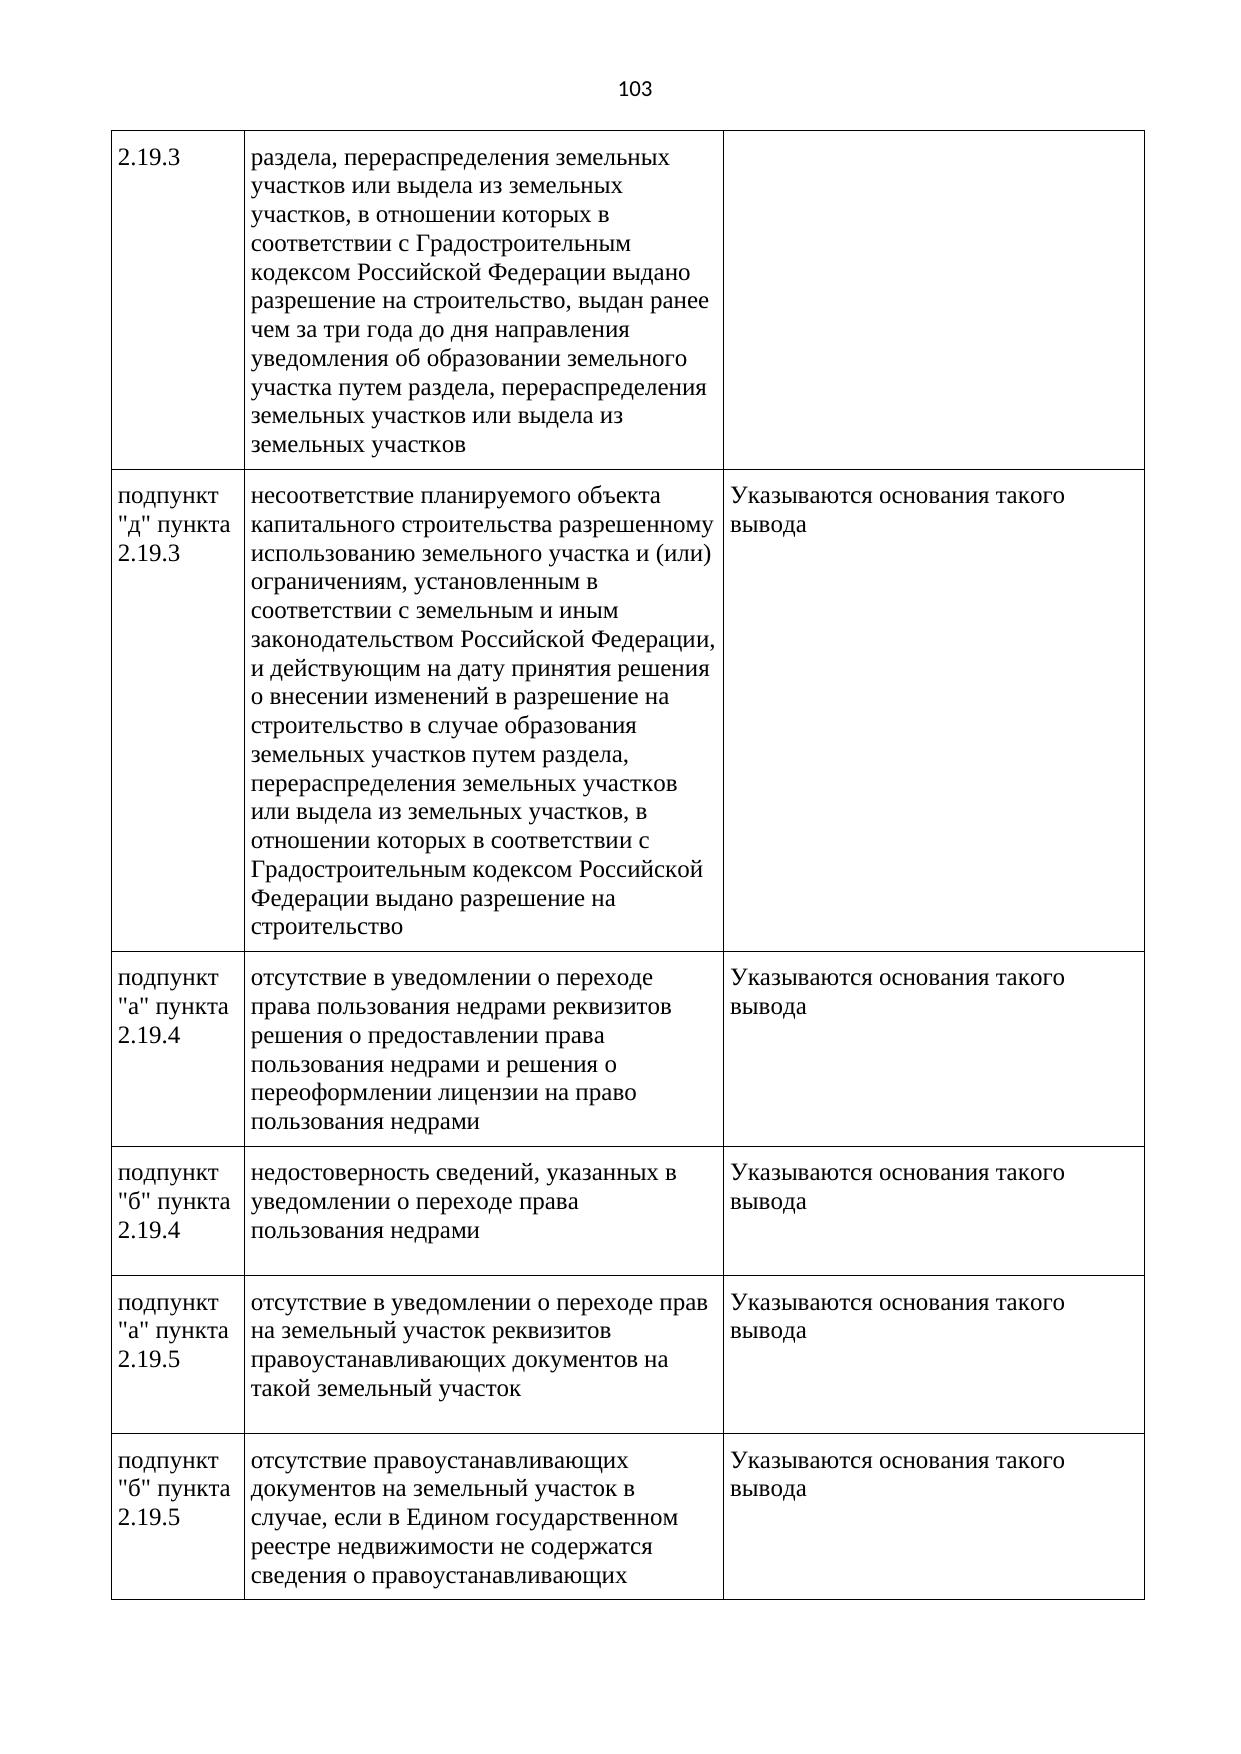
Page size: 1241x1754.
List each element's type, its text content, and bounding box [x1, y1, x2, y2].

table_cell недостоверность сведений, указанных в уведомлении о переходе права пользования недрами [245, 1147, 723, 1275]
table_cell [112, 1434, 244, 1599]
table_cell подпункт "а" пункта 2.19.5 [112, 1276, 244, 1433]
table_cell Указываются основания такого вывода [724, 952, 1144, 1146]
table_cell Указываются основания такого вывода [724, 1147, 1144, 1275]
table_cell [245, 1434, 723, 1599]
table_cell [245, 131, 723, 468]
table_cell подпункт "а" пункта 2.19.4 [112, 952, 244, 1146]
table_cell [724, 131, 1144, 468]
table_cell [112, 131, 244, 468]
table_cell отсутствие в уведомлении о переходе права пользования недрами реквизитов решения о предоставлении права пользования недрами и решения о переоформлении лицензии на право пользования недрами [245, 952, 723, 1146]
table_cell Указываются основания такого вывода [724, 1276, 1144, 1433]
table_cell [724, 1434, 1144, 1599]
table_cell подпункт "д" пункта 2.19.3 [112, 470, 244, 951]
table_cell подпункт "б" пункта 2.19.4 [112, 1147, 244, 1275]
table_cell несоответствие планируемого объекта капитального строительства разрешенному использованию земельного участка и (или) ограничениям, установленным в соответствии с земельным и иным законодательством Российской Федерации, и действующим на дату принятия решения о внесении изменений в разрешение на строительство в случае образования земельных участков путем раздела, перераспределения земельных участков или выдела из земельных участков, в отношении которых в соответствии с Градостроительным кодексом Российской Федерации выдано разрешение на строительство [245, 470, 723, 951]
table_cell отсутствие в уведомлении о переходе прав на земельный участок реквизитов правоустанавливающих документов на такой земельный участок [245, 1276, 723, 1433]
table_cell Указываются основания такого вывода [724, 470, 1144, 951]
